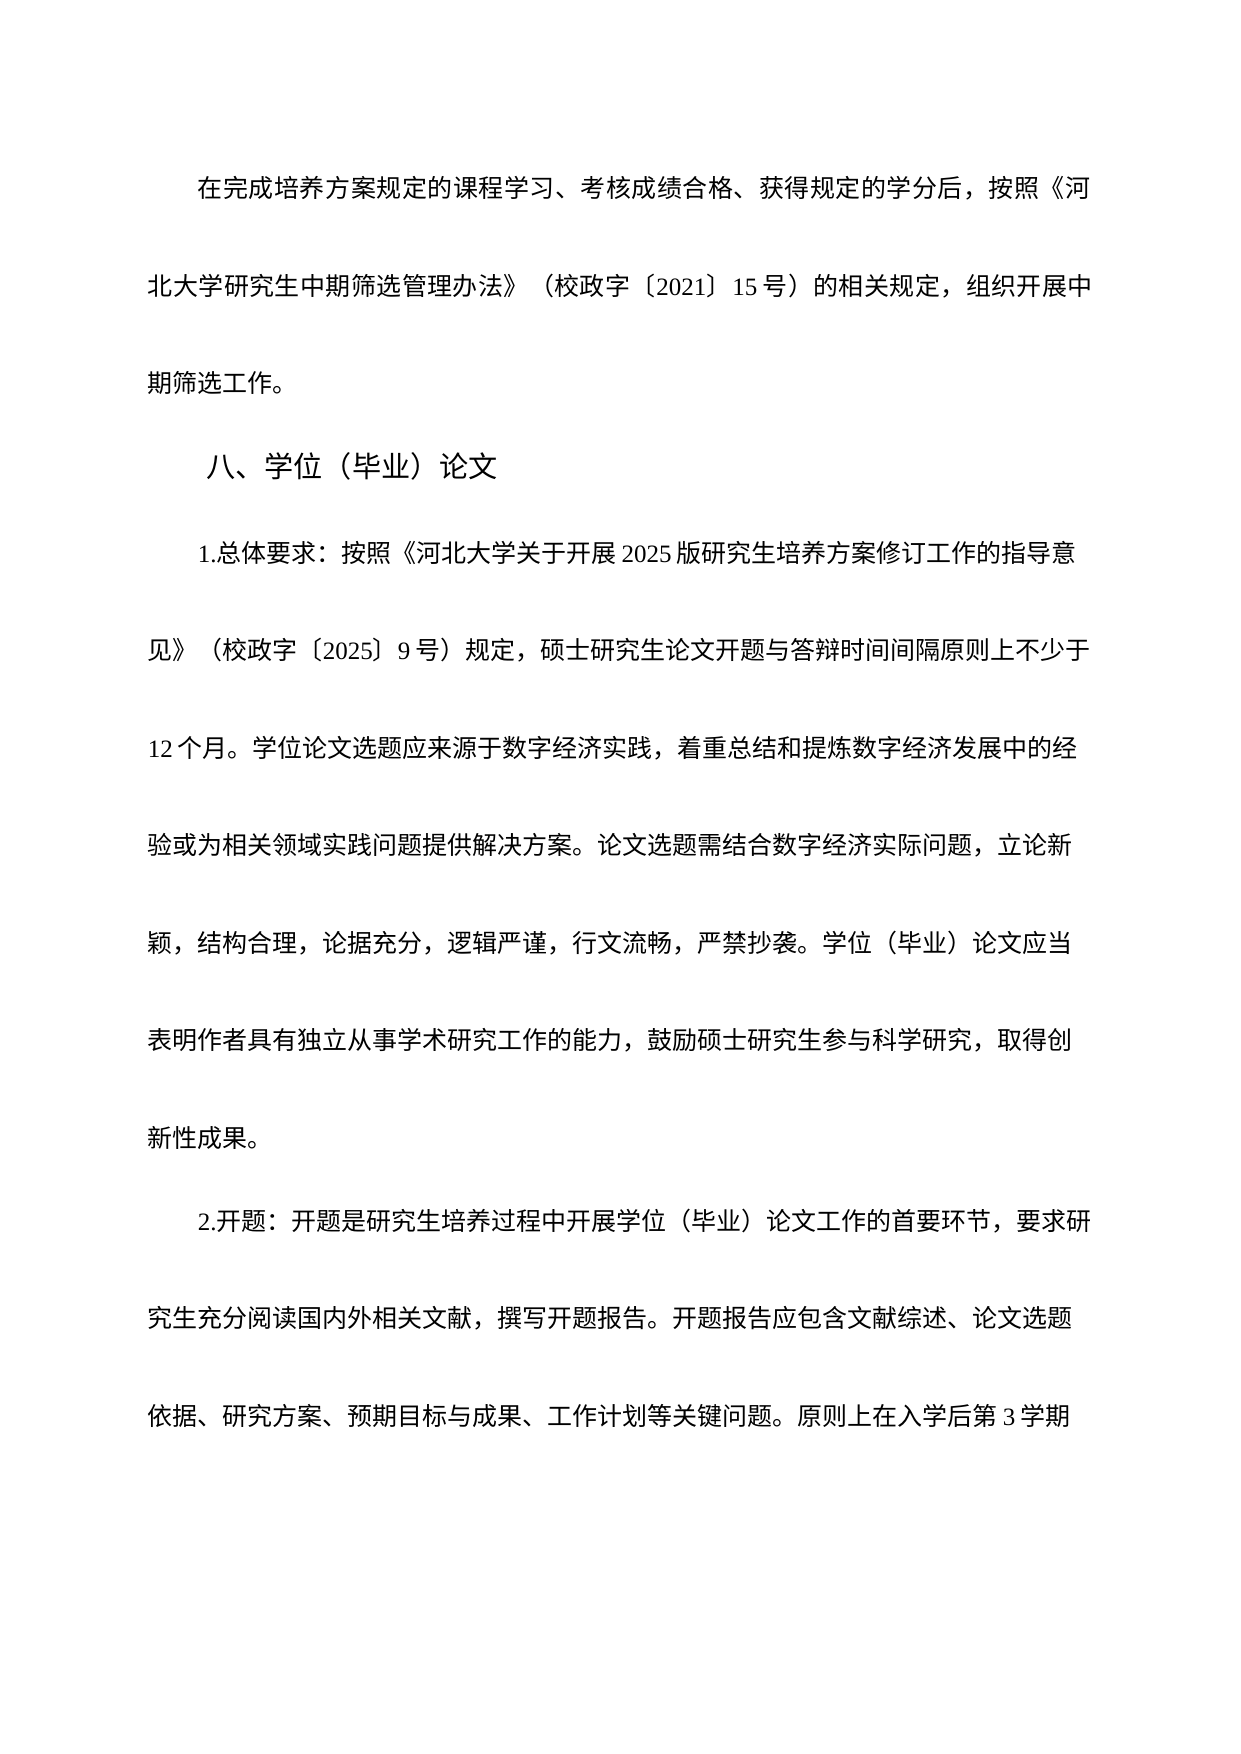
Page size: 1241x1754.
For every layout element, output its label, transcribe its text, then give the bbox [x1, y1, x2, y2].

text 1.总体要求：按照《河北大学关于开展2025版研究生培养方案修订工作的指导意见》（校政字〔2025〕9号）规定，硕士研究生论文开题与答辩时间间隔原则上不少于12个月。学位论文选题应来源于数字经济实践，着重总结和提炼数字经济发展中的经验或为相关领域实践问题提供解决方案。论文选题需结合数字经济实际问题，立论新颖，结构合理，论据充分，逻辑严谨，行文流畅，严禁抄袭。学位（毕业）论文应当表明作者具有独立从事学术研究工作的能力，鼓励硕士研究生参与科学研究，取得创新性成果。 [148, 519, 1092, 1169]
text 在完成培养方案规定的课程学习、考核成绩合格、获得规定的学分后，按照《河北大学研究生中期筛选管理办法》（校政字〔2021〕15号）的相关规定，组织开展中期筛选工作。 [148, 154, 1092, 414]
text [148, 1187, 1092, 1447]
text 八、学位（毕业）论文 [148, 433, 1092, 498]
